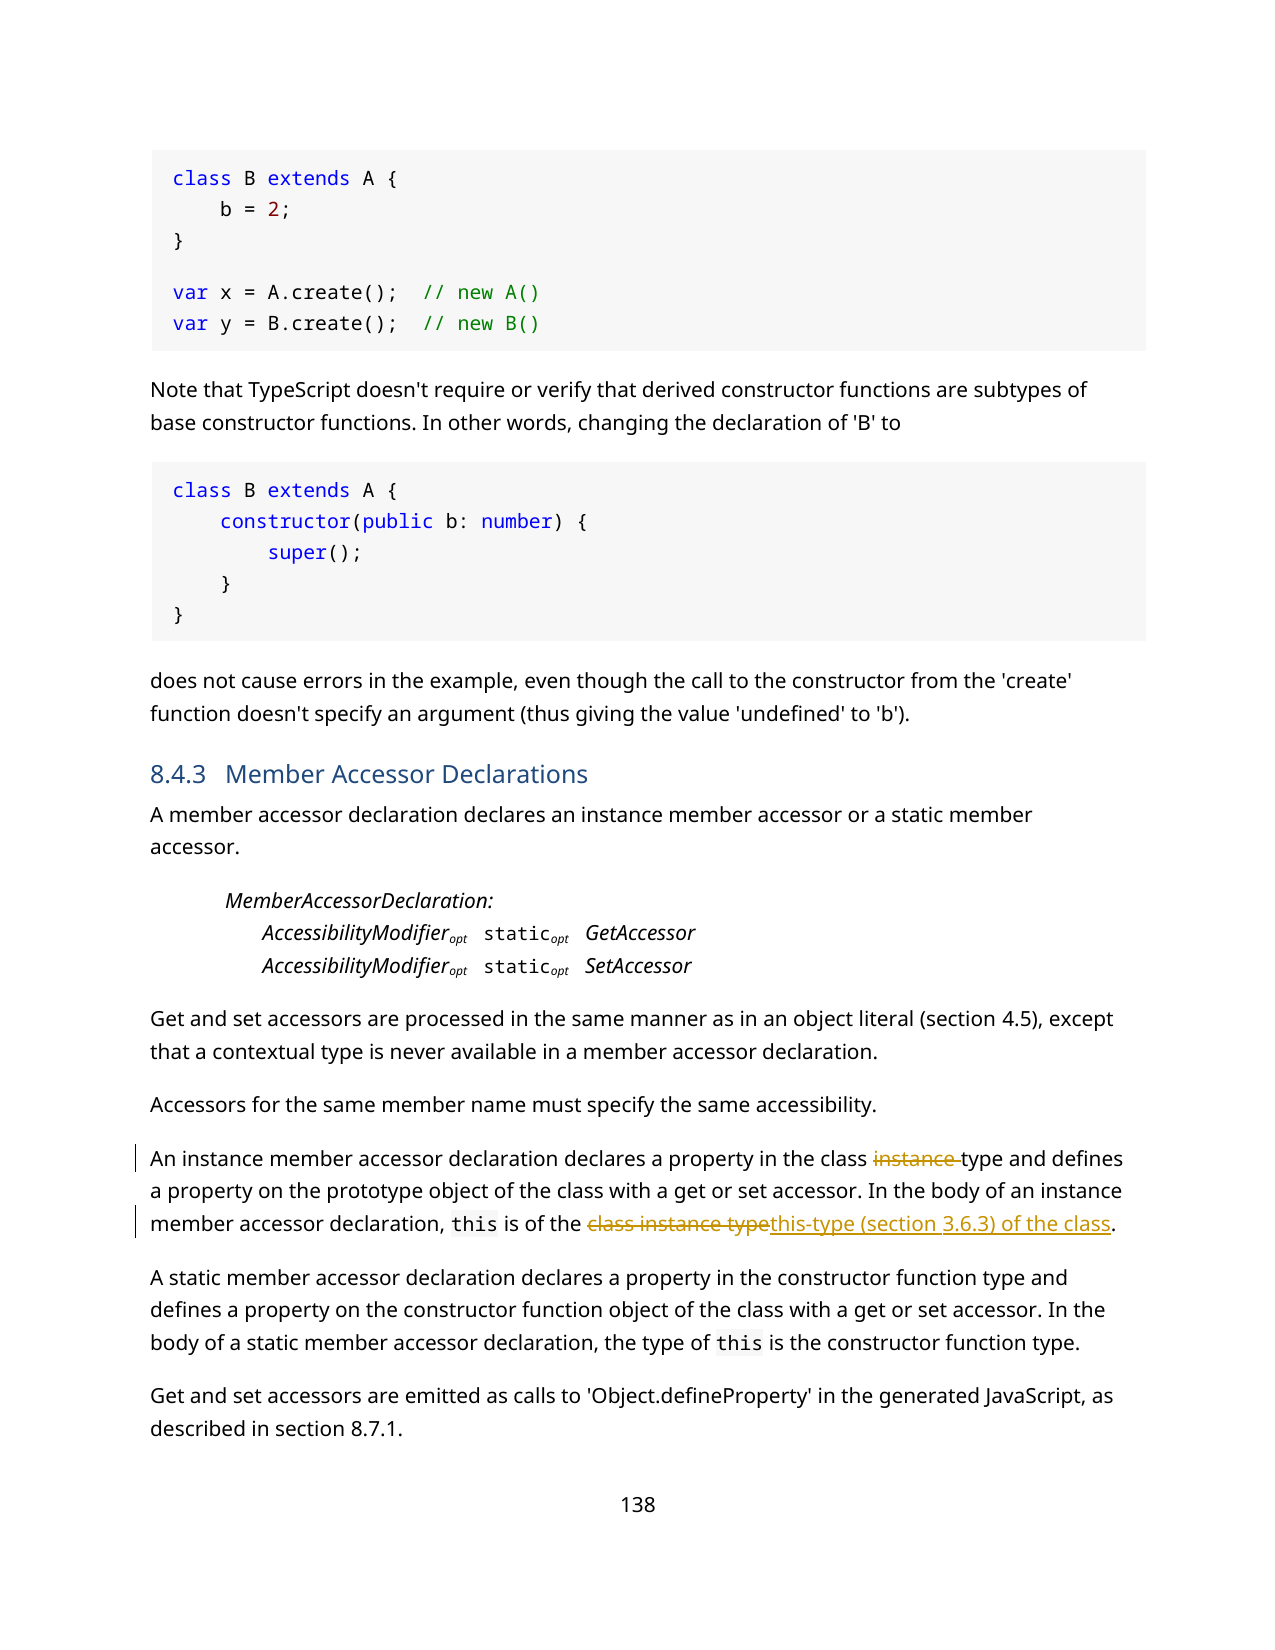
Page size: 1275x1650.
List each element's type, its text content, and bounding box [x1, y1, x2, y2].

text Note that TypeScript doesn't require or verify that derived constructor functions are subtypes of base constructor functions. In other words, changing the declaration of 'B' to [150, 376, 1125, 437]
text Accessors for the same member name must specify the same accessibility. [150, 1091, 1125, 1119]
text var x = A.create(); // new A() var y = B.create(); // new B() [164, 264, 1133, 338]
text Get and set accessors are processed in the same manner as in an object literal (section 4.5), except that a contextual type is never available in a member accessor declaration. [150, 1004, 1125, 1066]
text MemberAccessorDeclaration: AccessibilityModifieropt staticopt GetAccessor AccessibilityModifieropt staticopt SetAccessor [225, 886, 1125, 979]
text An instance member accessor declaration declares a property in the class type and defines a property on the prototype object of the class with a get or set accessor. In the body of an instance member accessor declaration, this is of the . [150, 1144, 1125, 1238]
text does not cause errors in the example, even though the call to the constructor from the 'create' function doesn't specify an argument (thus giving the value 'undefined' to 'b'). [150, 666, 1125, 727]
subtitle Member Accessor Declarations [150, 756, 1125, 791]
text A static member accessor declaration declares a property in the constructor function type and defines a property on the constructor function object of the class with a get or set accessor. In the body of a static member accessor declaration, the type of this is the constructor function type. [150, 1263, 1125, 1356]
text Get and set accessors are emitted as calls to 'Object.defineProperty' in the generated JavaScript, as described in section 8..1. [150, 1381, 1125, 1442]
text class B extends A { constructor(public b: number) { super(); } } [164, 474, 1133, 629]
text class B extends A { b = 2; } [164, 163, 1133, 253]
text A member accessor declaration declares an instance member accessor or a static member accessor. [150, 800, 1125, 861]
